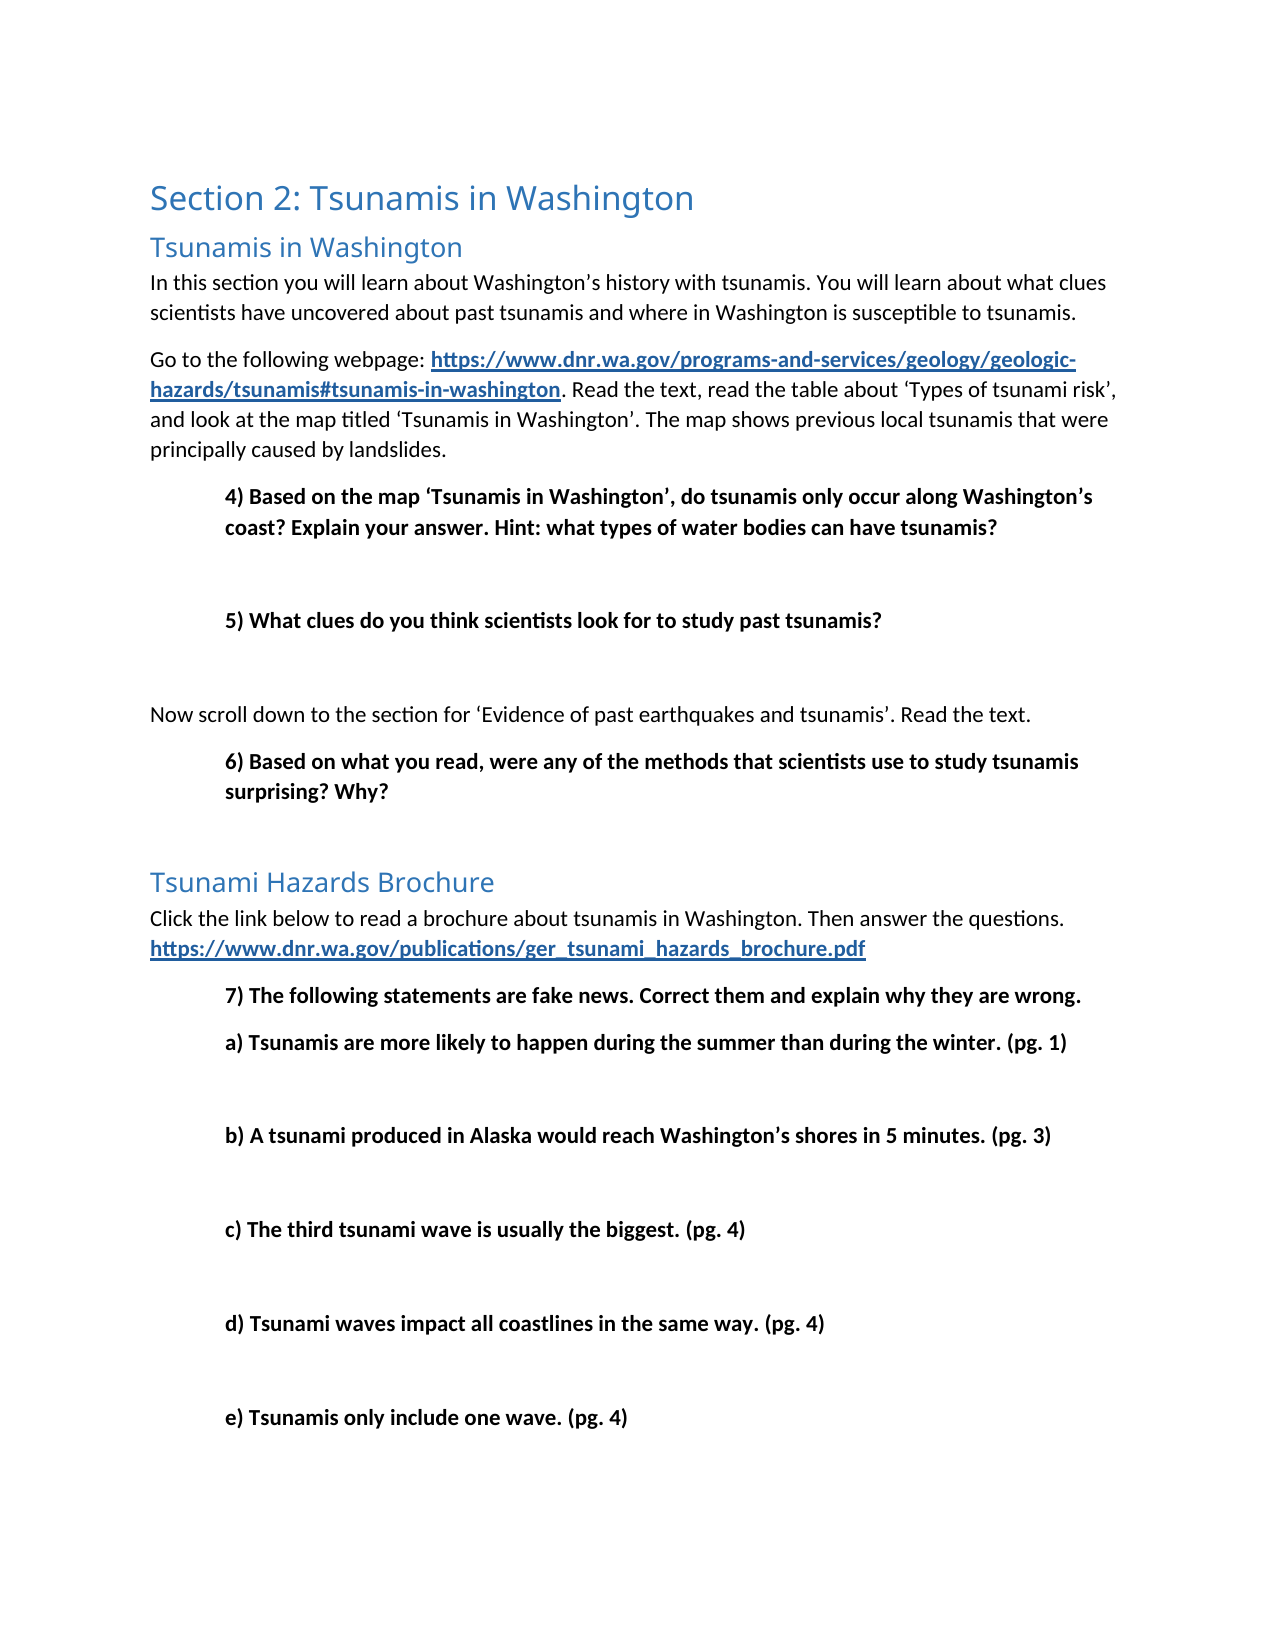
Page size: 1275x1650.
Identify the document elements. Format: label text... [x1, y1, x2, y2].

subtitle Tsunamis in Washington [150, 228, 1125, 265]
text Go to the following webpage: https://www.dnr.wa.gov/programs-and-services/geology/geologic-hazards/tsunamis#tsunamis-in-washington. Read the text, read the table about ‘Types of tsunami risk’, and look at the map titled ‘Tsunamis in Washington’. The map shows previous local tsunamis that were principally caused by landslides. [150, 345, 1125, 464]
text c) The third tsunami wave is usually the biggest. (pg. 4) [225, 1215, 1125, 1243]
text 5) What clues do you think scientists look for to study past tsunamis? [225, 606, 1125, 634]
text In this section you will learn about Washington’s history with tsunamis. You will learn about what clues scientists have uncovered about past tsunamis and where in Washington is susceptible to tsunamis. [150, 268, 1125, 326]
subtitle Tsunami Hazards Brochure [150, 824, 1125, 901]
text Now scroll down to the section for ‘Evidence of past earthquakes and tsunamis’. Read the text. [150, 700, 1125, 728]
text d) Tsunami waves impact all coastlines in the same way. (pg. 4) [225, 1309, 1125, 1337]
text b) A tsunami produced in Alaska would reach Washington’s shores in 5 minutes. (pg. 3) [225, 1121, 1125, 1149]
text e) Tsunamis only include one wave. (pg. 4) [225, 1403, 1125, 1431]
text a) Tsunamis are more likely to happen during the summer than during the winter. (pg. 1) [225, 1028, 1125, 1056]
text 7) The following statements are fake news. Correct them and explain why they are wrong. [225, 981, 1125, 1009]
text 4) Based on the map ‘Tsunamis in Washington’, do tsunamis only occur along Washington’s coast? Explain your answer. Hint: what types of water bodies can have tsunamis? [225, 482, 1125, 541]
text Click the link below to read a brochure about tsunamis in Washington. Then answer the questions. https://www.dnr.wa.gov/publications/ger_tsunami_hazards_brochure.pdf [150, 904, 1125, 962]
subtitle Section 2: Tsunamis in Washington [150, 175, 1125, 220]
text 6) Based on what you read, were any of the methods that scientists use to study tsunamis surprising? Why? [225, 747, 1125, 805]
